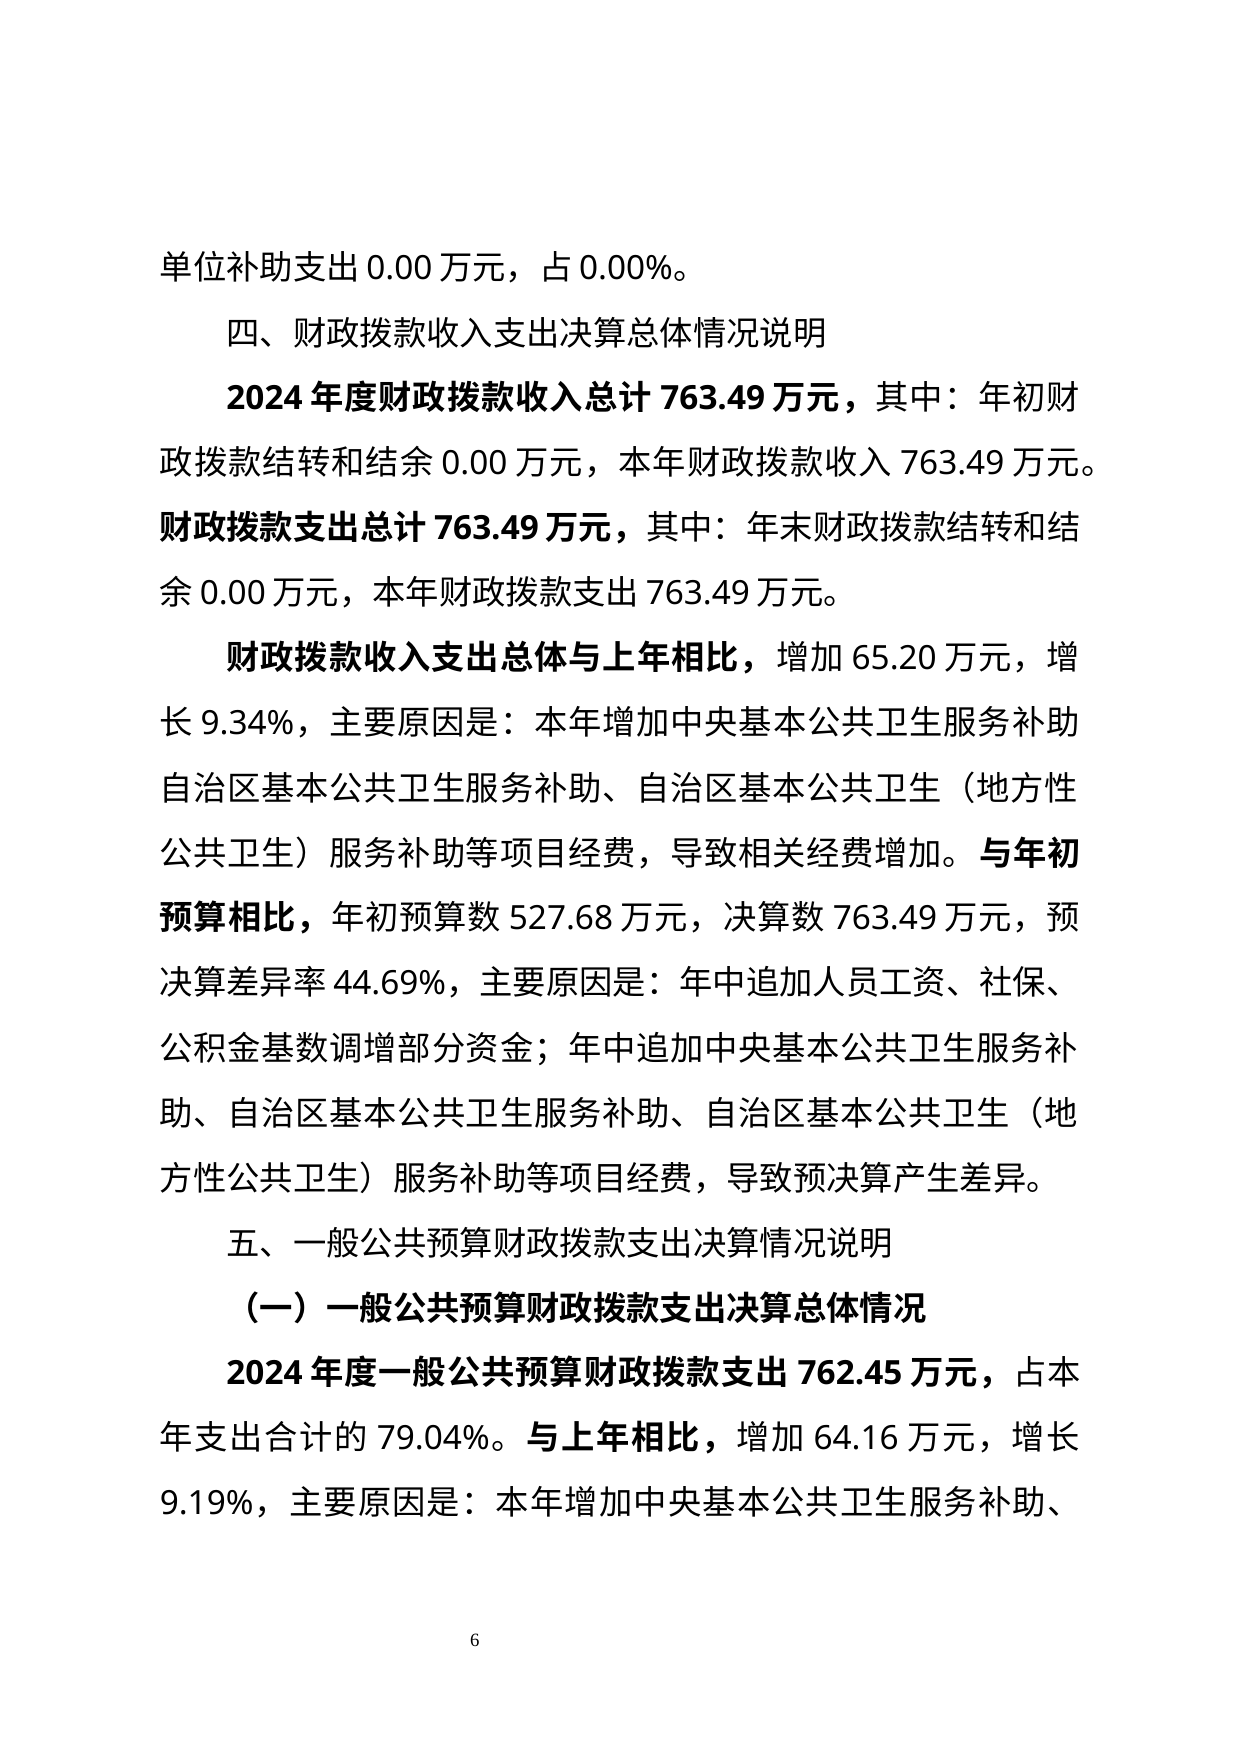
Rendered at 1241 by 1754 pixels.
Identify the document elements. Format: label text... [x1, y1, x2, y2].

text （一）一般公共预算财政拨款支出决算总体情况 [159, 1273, 1081, 1338]
text 2024年度财政拨款收入总计763.49万元，其中：年初财政拨款结转和结余0.00万元，本年财政拨款收入763.49万元。财政拨款支出总计763.49万元，其中：年末财政拨款结转和结余0.00万元，本年财政拨款支出763.49万元。 [159, 363, 1081, 623]
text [159, 233, 1081, 298]
text 四、财政拨款收入支出决算总体情况说明 [159, 298, 1081, 363]
text 财政拨款收入支出总体与上年相比，增加65.20万元，增长9.34%，主要原因是：本年增加中央基本公共卫生服务补助、自治区基本公共卫生服务补助、自治区基本公共卫生（地方性公共卫生）服务补助等项目经费，导致相关经费增加。与年初预算相比，年初预算数527.68万元，决算数763.49万元，预决算差异率44.69%，主要原因是：年中追加人员工资、社保、公积金基数调增部分资金；年中追加中央基本公共卫生服务补助、自治区基本公共卫生服务补助、自治区基本公共卫生（地方性公共卫生）服务补助等项目经费，导致预决算产生差异。 [159, 623, 1081, 1208]
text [159, 1338, 1081, 1533]
text 五、一般公共预算财政拨款支出决算情况说明 [159, 1208, 1081, 1273]
